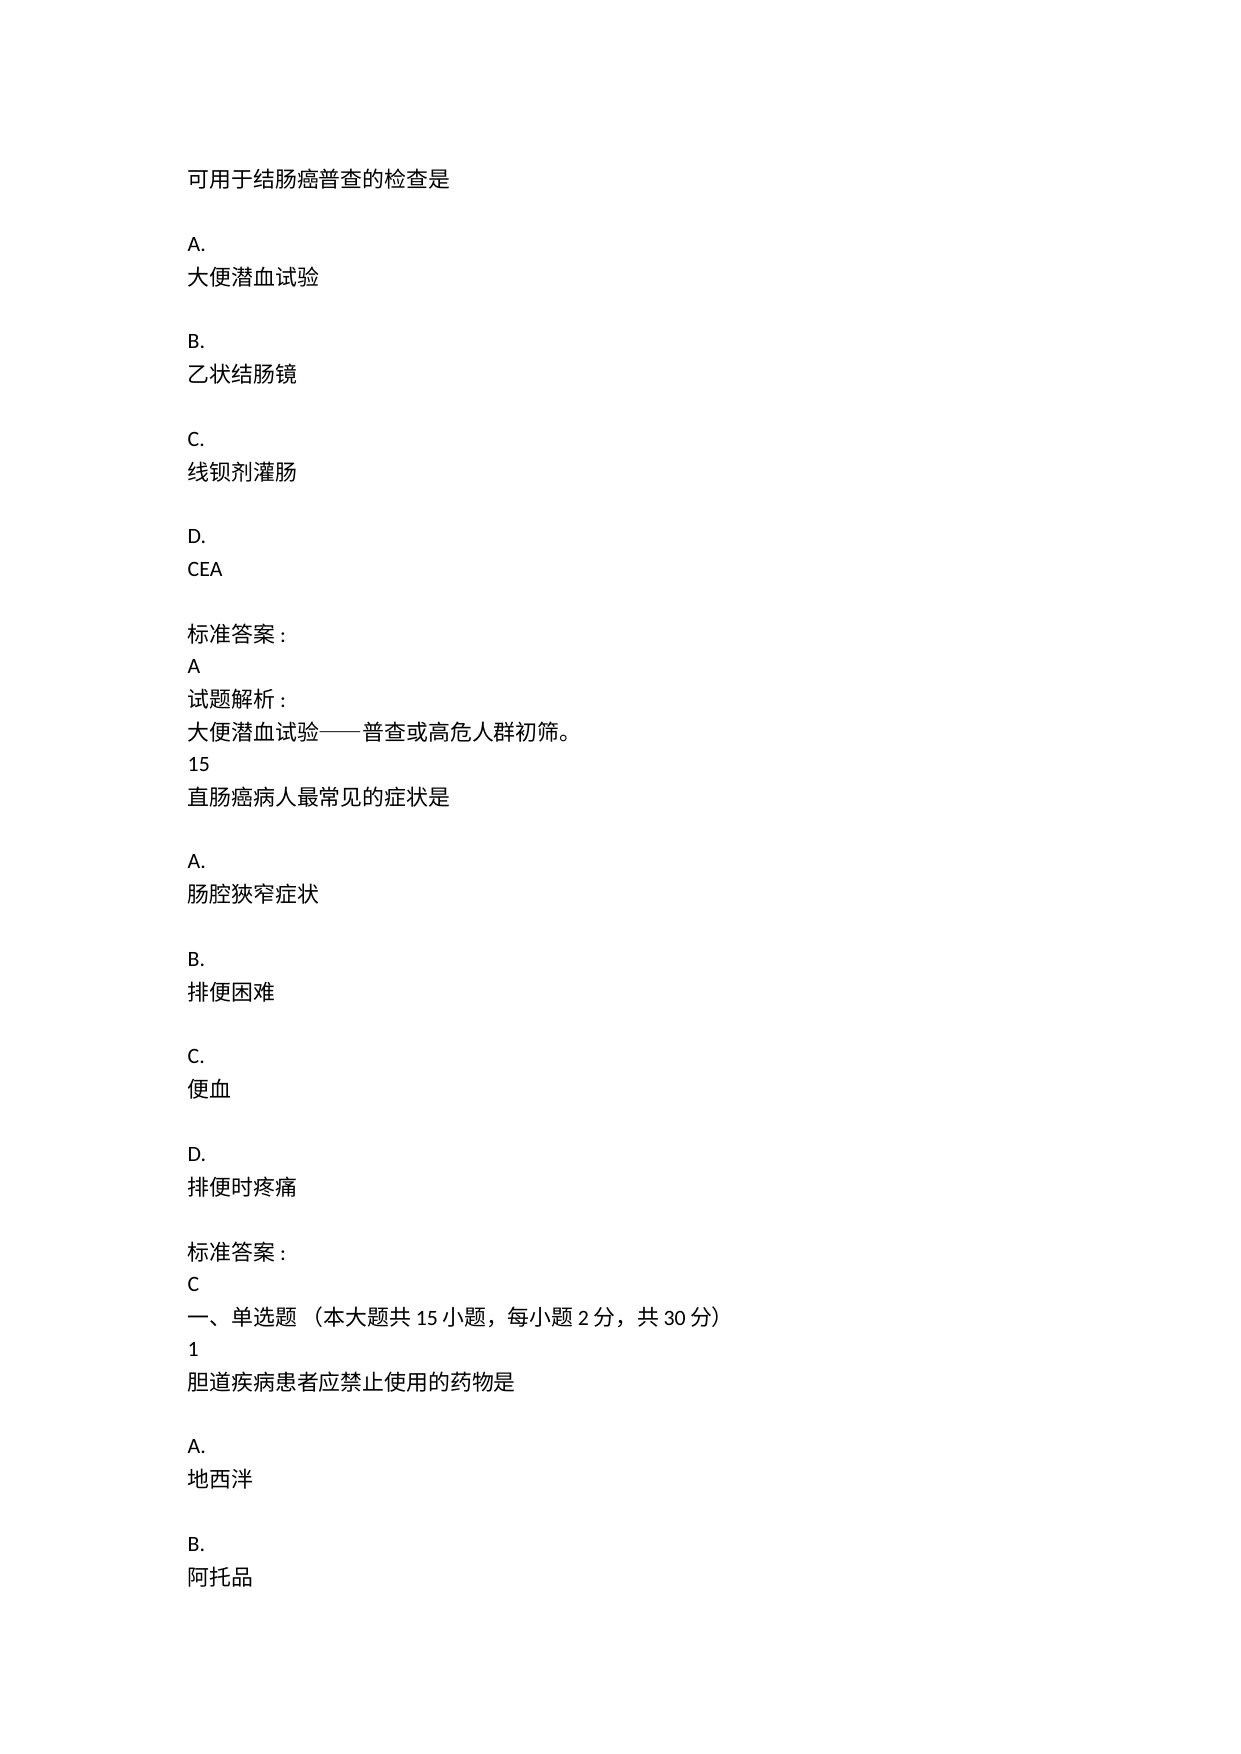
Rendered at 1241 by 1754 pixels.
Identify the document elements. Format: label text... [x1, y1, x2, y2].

text B. [187, 942, 1053, 974]
text 标准答案 : [187, 617, 1053, 649]
text B. [187, 1527, 1053, 1559]
text 线钡剂灌肠 [187, 454, 1053, 487]
text 15 [187, 747, 1053, 779]
text A. [187, 844, 1053, 877]
text 排便时疼痛 [187, 1169, 1053, 1202]
text 试题解析 : [187, 682, 1053, 714]
text 肠腔狹窄症状 [187, 877, 1053, 909]
text 一、单选题 （本大题共15小题，每小题2分，共30分） [187, 1299, 1053, 1332]
text 乙状结肠镜 [187, 357, 1053, 389]
text C. [187, 1039, 1053, 1072]
text A. [187, 1429, 1053, 1462]
text 直肠癌病人最常见的症状是 [187, 779, 1053, 812]
text A. [187, 227, 1053, 259]
text 可用于结肠癌普查的检查是 [187, 162, 1053, 194]
text D. [187, 1137, 1053, 1169]
text 大便潜血试验 [187, 259, 1053, 292]
text D. [187, 519, 1053, 552]
text B. [187, 324, 1053, 357]
text 胆道疾病患者应禁止使用的药物是 [187, 1364, 1053, 1397]
text C. [187, 422, 1053, 454]
text 1 [187, 1332, 1053, 1364]
text C [187, 1267, 1053, 1299]
text CEA [187, 552, 1053, 584]
text 阿托品 [187, 1559, 1053, 1592]
text 大便潜血试验——普查或高危人群初筛。 [187, 714, 1053, 747]
text 便血 [187, 1072, 1053, 1104]
text 地西泮 [187, 1462, 1053, 1494]
text A [187, 649, 1053, 682]
text 标准答案 : [187, 1234, 1053, 1267]
text 排便困难 [187, 974, 1053, 1007]
